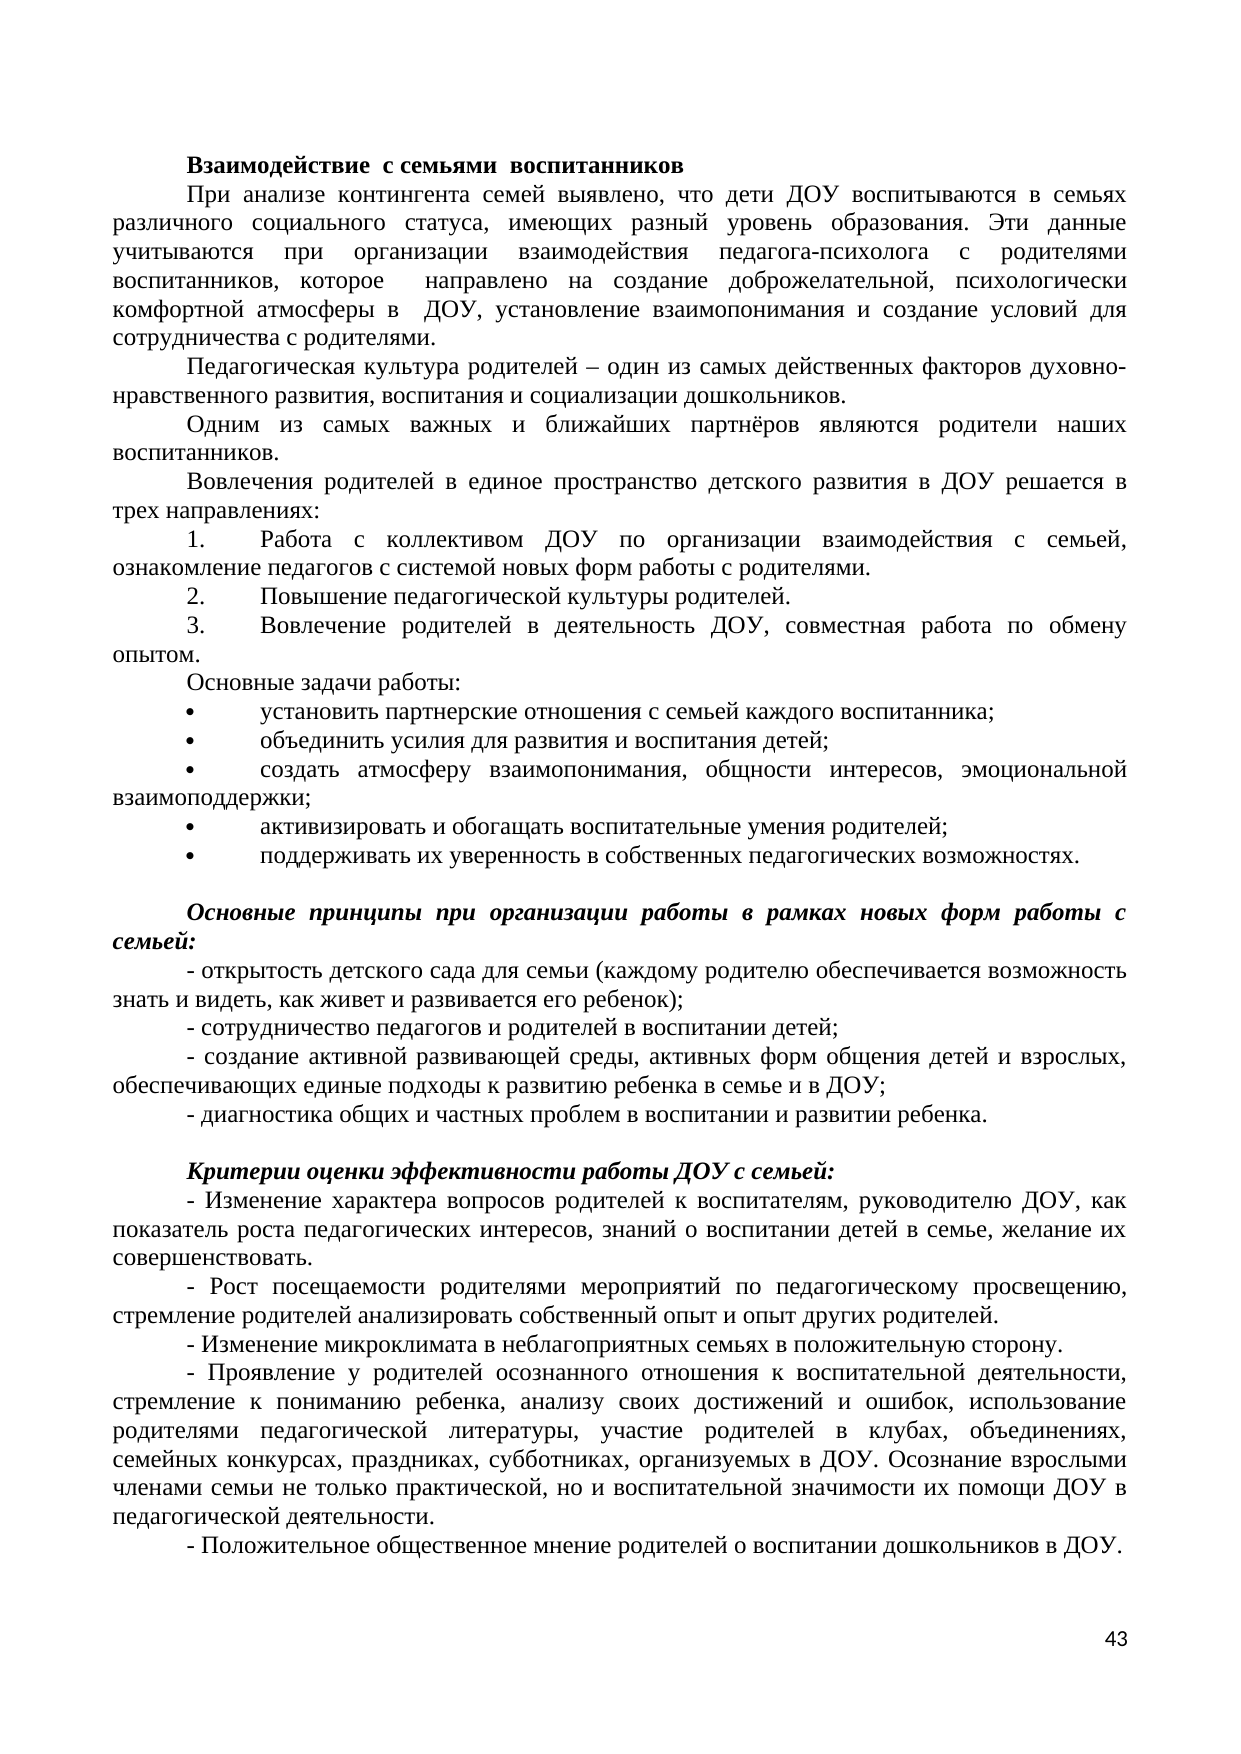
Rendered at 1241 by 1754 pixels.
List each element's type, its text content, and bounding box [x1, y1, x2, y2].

text Основные задачи работы: [112, 667, 1128, 696]
text - Изменение микроклимата в неблагоприятных семьях в положительную сторону. [112, 1329, 1128, 1357]
list активизировать и обогащать воспитательные умения родителей; [112, 811, 1128, 840]
list поддерживать их уверенность в собственных педагогических возможностях. [112, 840, 1128, 869]
list установить партнерские отношения с семьей каждого воспитанника; [112, 696, 1128, 725]
list Вовлечение родителей в деятельность ДОУ, совместная работа по обмену опытом. [112, 610, 1128, 667]
text - сотрудничество педагогов и родителей в воспитании детей; [112, 1012, 1128, 1041]
text - создание активной развивающей среды, активных форм общения детей и взрослых, обеспечивающих единые подходы к развитию ребенка в семье и в ДОУ; [112, 1041, 1128, 1099]
text Педагогическая культура родителей – один из самых действенных факторов духовно-нравственного развития, воспитания и социализации дошкольников. [112, 351, 1128, 409]
text - Изменение характера вопросов родителей к воспитателям, руководителю ДОУ, как показатель роста педагогических интересов, знаний о воспитании детей в семье, желание их совершенствовать. [112, 1185, 1128, 1271]
text Основные принципы при организации работы в рамках новых форм работы с семьей: [112, 897, 1128, 955]
list Повышение педагогической культуры родителей. [112, 581, 1128, 610]
text Вовлечения родителей в единое пространство детского развития в ДОУ решается в трех направлениях: [112, 466, 1128, 524]
text Взаимодействие с семьями воспитанников [112, 150, 1128, 179]
text Критерии оценки эффективности работы ДОУ с семьей: [112, 1156, 1128, 1185]
text - диагностика общих и частных проблем в воспитании и развитии ребенка. [112, 1099, 1128, 1127]
text Одним из самых важных и ближайших партнёров являются родители наших воспитанников. [112, 409, 1128, 466]
text - Проявление у родителей осознанного отношения к воспитательной деятельности, стремление к пониманию ребенка, анализу своих достижений и ошибок, использование родителями педагогической литературы, участие родителей в клубах, объединениях, семейных конкурсах, праздниках, субботниках, организуемых в ДОУ. Осознание взрослыми членами семьи не только практической, но и воспитательной значимости их помощи ДОУ в педагогической деятельности. [112, 1357, 1128, 1530]
text - Положительное общественное мнение родителей о воспитании дошкольников в ДОУ. [112, 1530, 1128, 1559]
text - Рост посещаемости родителями мероприятий по педагогическому просвещению, стремление родителей анализировать собственный опыт и опыт других родителей. [112, 1271, 1128, 1329]
list Работа с коллективом ДОУ по организации взаимодействия с семьей, ознакомление педагогов с системой новых форм работы с родителями. [112, 524, 1128, 581]
list создать атмосферу взаимопонимания, общности интересов, эмоциональной взаимоподдержки; [112, 754, 1128, 811]
list объединить усилия для развития и воспитания детей; [112, 725, 1128, 754]
text При анализе контингента семей выявлено, что дети ДОУ воспитываются в семьях различного социального статуса, имеющих разный уровень образования. Эти данные учитываются при организации взаимодействия педагога-психолога с родителями воспитанников, которое направлено на создание доброжелательной, психологически комфортной атмосферы в ДОУ, установление взаимопонимания и создание условий для сотрудничества с родителями. [112, 179, 1128, 351]
text - открытость детского сада для семьи (каждому родителю обеспечивается возможность знать и видеть, как живет и развивается его ребенок); [112, 955, 1128, 1012]
